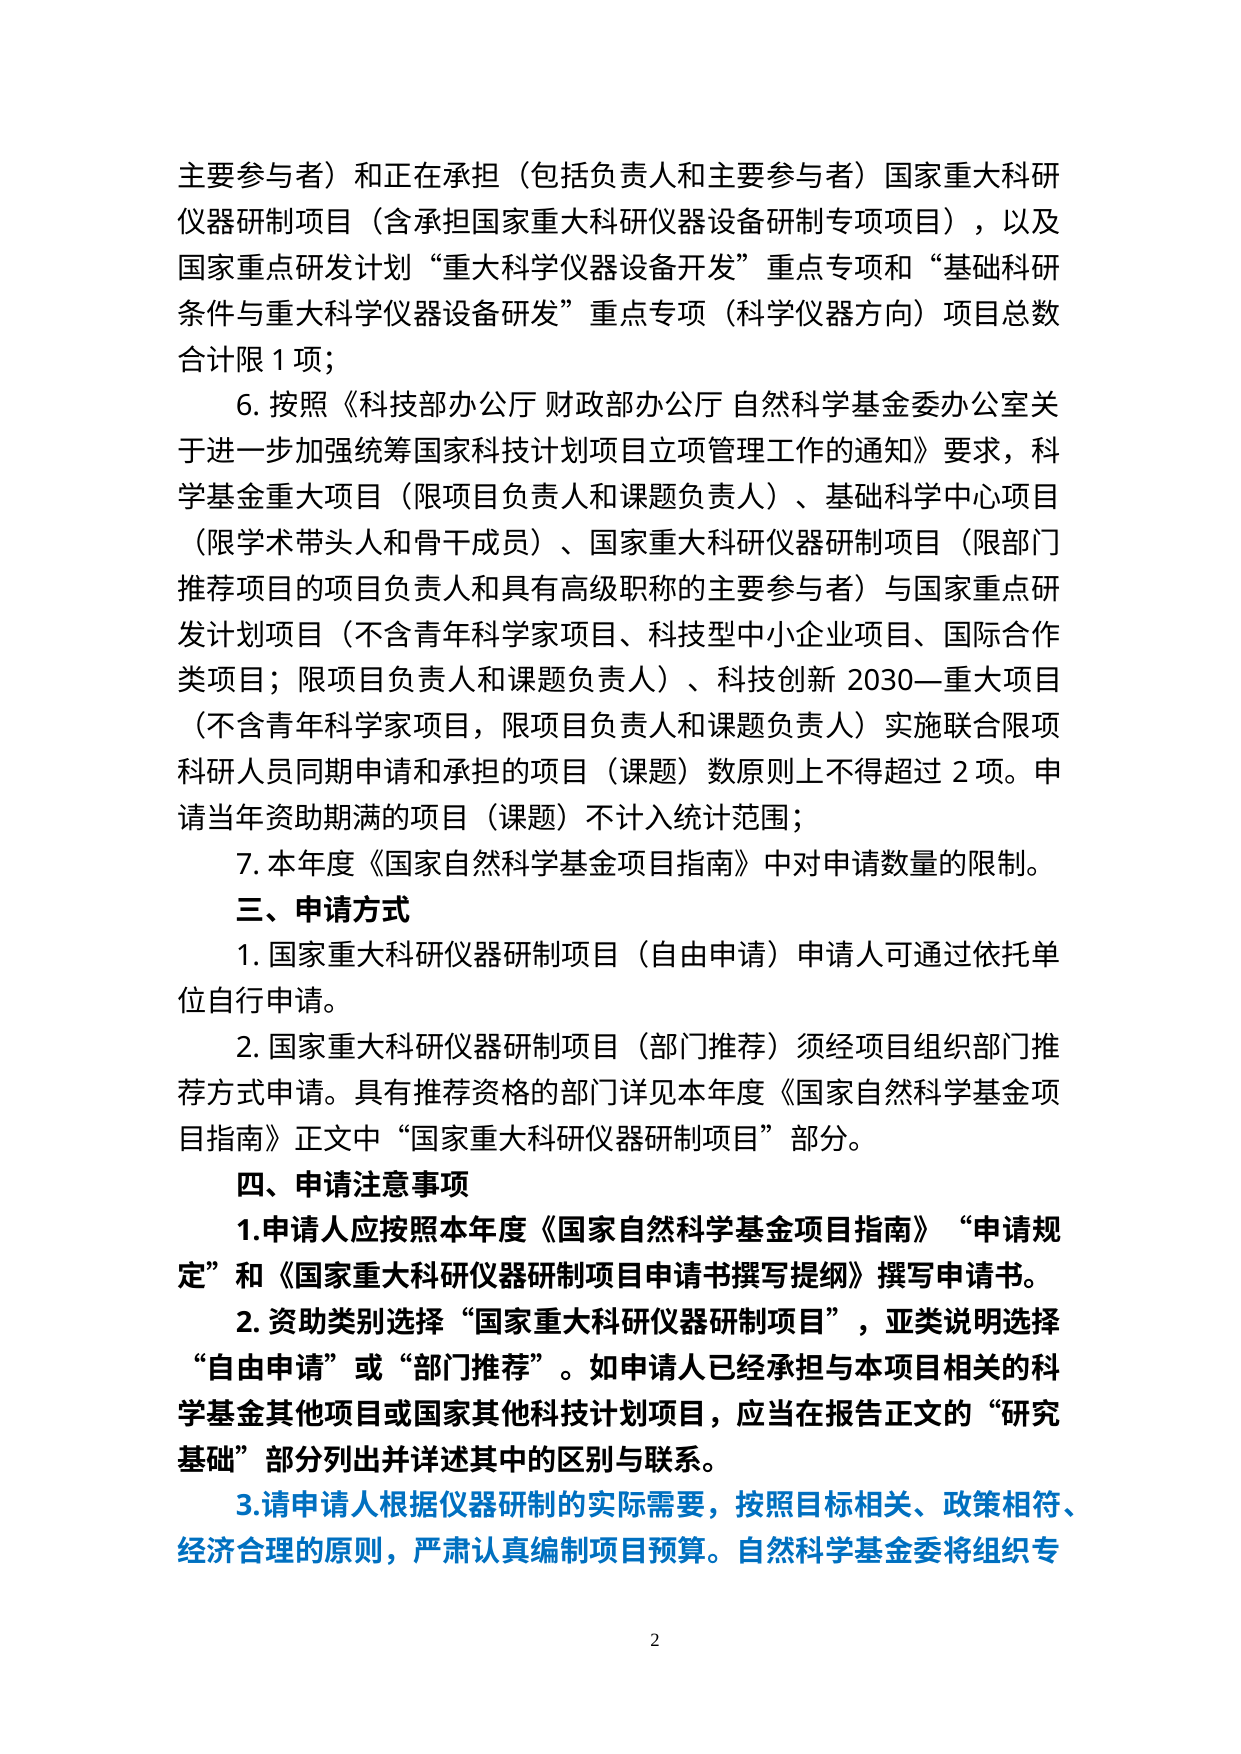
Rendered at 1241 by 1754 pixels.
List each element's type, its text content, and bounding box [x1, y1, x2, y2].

text 7. 本年度《国家自然科学基金项目指南》中对申请数量的限制。 [177, 837, 1063, 883]
text 1.申请人应按照本年度《国家自然科学基金项目指南》“申请规定”和《国家重大科研仪器研制项目申请书撰写提纲》撰写申请书。 [177, 1204, 1063, 1296]
text 三、申请方式 [177, 883, 1063, 929]
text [177, 1479, 1063, 1571]
text 2. 国家重大科研仪器研制项目（部门推荐）须经项目组织部门推荐方式申请。具有推荐资格的部门详见本年度《国家自然科学基金项目指南》正文中“国家重大科研仪器研制项目”部分。 [177, 1021, 1063, 1158]
text 6. 按照《科技部办公厅 财政部办公厅 自然科学基金委办公室关于进一步加强统筹国家科技计划项目立项管理工作的通知》要求，科学基金重大项目（限项目负责人和课题负责人）、基础科学中心项目（限学术带头人和骨干成员）、国家重大科研仪器研制项目（限部门推荐项目的项目负责人和具有高级职称的主要参与者）与国家重点研发计划项目（不含青年科学家项目、科技型中小企业项目、国际合作类项目；限项目负责人和课题负责人）、科技创新 2030—重大项目（不含青年科学家项目，限项目负责人和课题负责人）实施联合限项，科研人员同期申请和承担的项目（课题）数原则上不得超过2项。申请当年资助期满的项目（课题）不计入统计范围； [177, 379, 1063, 837]
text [177, 150, 1063, 379]
text 四、申请注意事项 [177, 1158, 1063, 1204]
text 2. 资助类别选择“国家重大科研仪器研制项目”，亚类说明选择“自由申请”或“部门推荐”。如申请人已经承担与本项目相关的科学基金其他项目或国家其他科技计划项目，应当在报告正文的“研究基础”部分列出并详述其中的区别与联系。 [177, 1296, 1063, 1479]
text 1. 国家重大科研仪器研制项目（自由申请）申请人可通过依托单位自行申请。 [177, 929, 1063, 1021]
